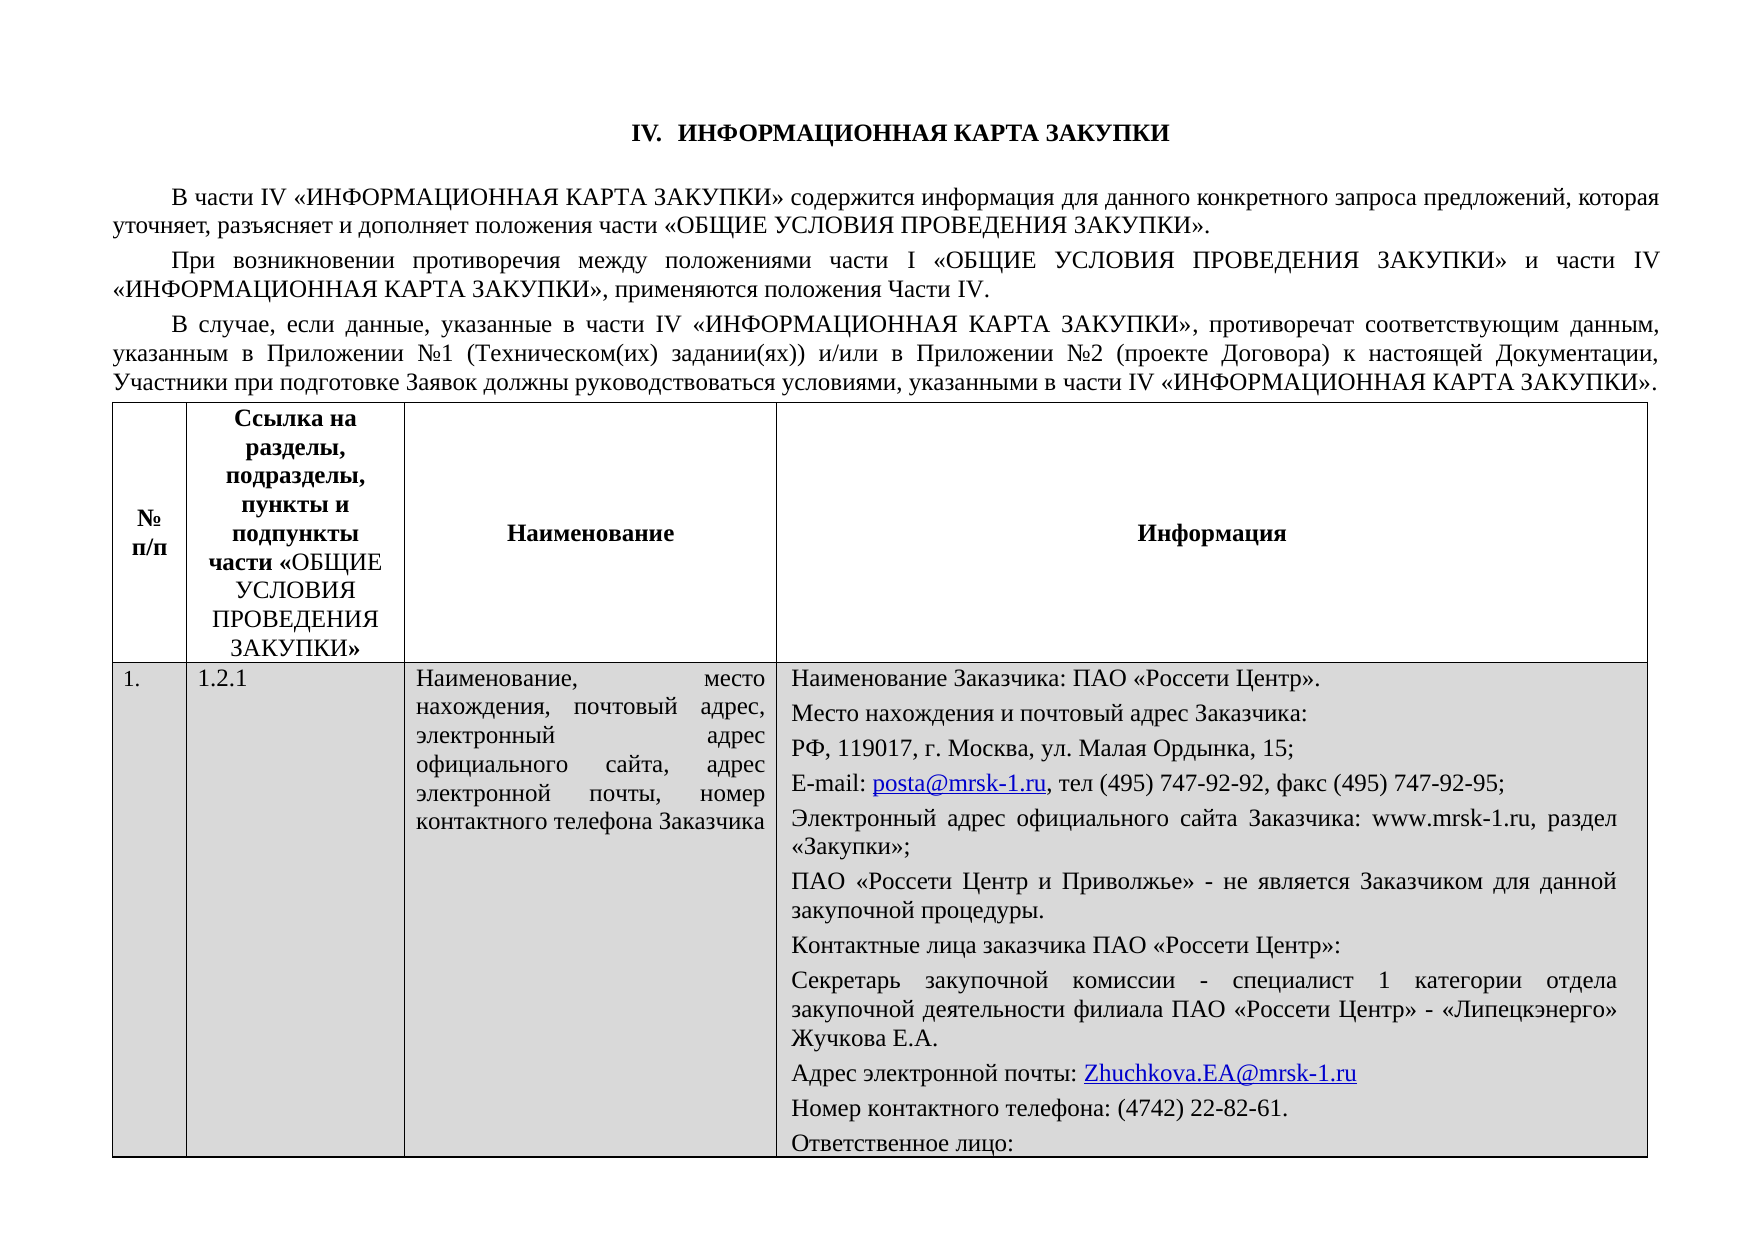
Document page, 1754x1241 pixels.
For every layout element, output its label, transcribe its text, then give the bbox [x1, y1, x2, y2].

text В части IV «ИНФОРМАЦИОННАЯ КАРТА ЗАКУПКИ» содержится информация для данного конкретного запроса предложений, которая уточняет, разъясняет и дополняет положения части «ОБЩИЕ УСЛОВИЯ ПРОВЕДЕНИЯ ЗАКУПКИ». [112, 182, 1660, 239]
table_cell [113, 663, 186, 1156]
table_header Информация [777, 403, 1647, 662]
table_header Ссылка на разделы, подразделы, пункты и подпункты части «ОБЩИЕ УСЛОВИЯ ПРОВЕДЕНИЯ ЗАКУПКИ» [187, 403, 404, 662]
table_header Наименование [405, 403, 776, 662]
table_cell 1.2.1 [187, 663, 404, 1156]
subtitle ИНФОРМАЦИОННАЯ КАРТА ЗАКУПКИ [112, 118, 1660, 147]
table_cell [777, 663, 1647, 1156]
text В случае, если данные, указанные в части IV «ИНФОРМАЦИОННАЯ КАРТА ЗАКУПКИ», противоречат соответствующим данным, указанным в Приложении №1 (Техническом(их) задании(ях)) и/или в Приложении №2 (проекте Договора) к настоящей Документации, Участники при подготовке Заявок должны руководствоваться условиями, указанными в части IV «ИНФОРМАЦИОННАЯ КАРТА ЗАКУПКИ». [112, 309, 1660, 396]
text При возникновении противоречия между положениями части I «ОБЩИЕ УСЛОВИЯ ПРОВЕДЕНИЯ ЗАКУПКИ» и части IV «ИНФОРМАЦИОННАЯ КАРТА ЗАКУПКИ», применяются положения Части IV. [112, 246, 1660, 303]
table_header № п/п [113, 403, 186, 662]
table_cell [405, 663, 776, 1156]
